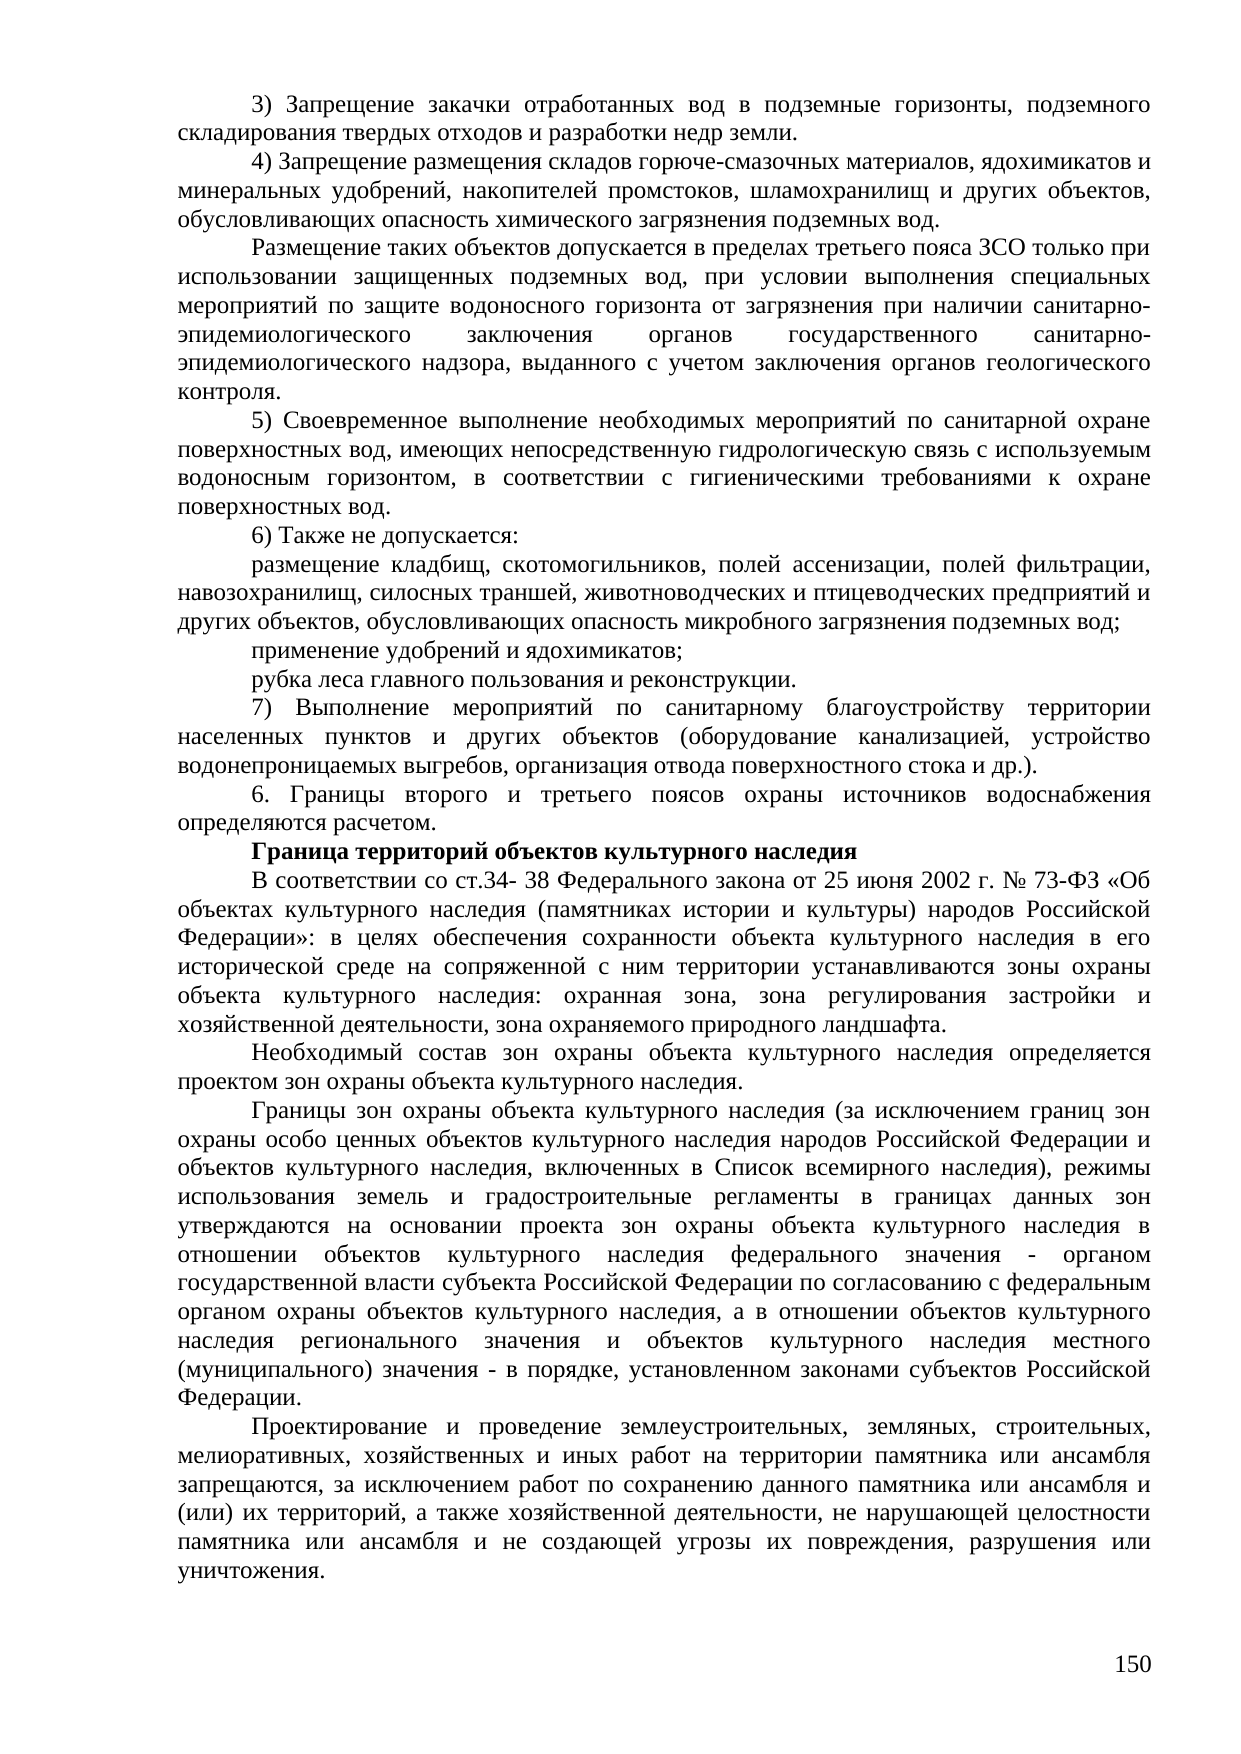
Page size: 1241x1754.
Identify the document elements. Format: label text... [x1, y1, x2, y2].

text 5) Своевременное выполнение необходимых мероприятий по санитарной охране поверхностных вод, имеющих непосредственную гидрологическую связь с используемым водоносным горизонтом, в соответствии с гигиеническими требованиями к охране поверхностных вод. [177, 405, 1152, 520]
text применение удобрений и ядохимикатов; [177, 635, 1152, 664]
text Необходимый состав зон охраны объекта культурного наследия определяется проектом зон охраны объекта культурного наследия. [177, 1037, 1152, 1095]
text Проектирование и проведение землеустроительных, земляных, строительных, мелиоративных, хозяйственных и иных работ на территории памятника или ансамбля запрещаются, за исключением работ по сохранению данного памятника или ансамбля и (или) их территорий, а также хозяйственной деятельности, не нарушающей целостности памятника или ансамбля и не создающей угрозы их повреждения, разрушения или уничтожения. [177, 1411, 1152, 1584]
text В соответствии со ст.34- 38 Федерального закона от 25 июня 2002 г. № 73-ФЗ «Об объектах культурного наследия (памятниках истории и культуры) народов Российской Федерации»: в целях обеспечения сохранности объекта культурного наследия в его исторической среде на сопряженной с ним территории устанавливаются зоны охраны объекта культурного наследия: охранная зона, зона регулирования застройки и хозяйственной деятельности, зона охраняемого природного ландшафта. [177, 865, 1152, 1037]
text рубка леса главного пользования и реконструкции. [177, 664, 1152, 692]
text Размещение таких объектов допускается в пределах третьего пояса ЗСО только при использовании защищенных подземных вод, при условии выполнения специальных мероприятий по защите водоносного горизонта от загрязнения при наличии санитарно-эпидемиологического заключения органов государственного санитарно-эпидемиологического надзора, выданного с учетом заключения органов геологического контроля. [177, 232, 1152, 405]
subtitle Граница территорий объектов культурного наследия [177, 836, 1152, 865]
text 6) Также не допускается: [177, 520, 1152, 549]
text 3) Запрещение закачки отработанных вод в подземные горизонты, подземного складирования твердых отходов и разработки недр земли. [177, 89, 1152, 146]
text 6. Границы второго и третьего поясов охраны источников водоснабжения определяются расчетом. [177, 779, 1152, 836]
text Границы зон охраны объекта культурного наследия (за исключением границ зон охраны особо ценных объектов культурного наследия народов Российской Федерации и объектов культурного наследия, включенных в Список всемирного наследия), режимы использования земель и градостроительные регламенты в границах данных зон утверждаются на основании проекта зон охраны объекта культурного наследия в отношении объектов культурного наследия федерального значения - органом государственной власти субъекта Российской Федерации по согласованию с федеральным органом охраны объектов культурного наследия, а в отношении объектов культурного наследия регионального значения и объектов культурного наследия местного (муниципального) значения - в порядке, установленном законами субъектов Российской Федерации. [177, 1095, 1152, 1411]
text 4) Запрещение размещения складов горюче-смазочных материалов, ядохимикатов и минеральных удобрений, накопителей промстоков, шламохранилищ и других объектов, обусловливающих опасность химического загрязнения подземных вод. [177, 146, 1152, 232]
text размещение кладбищ, скотомогильников, полей ассенизации, полей фильтрации, навозохранилищ, силосных траншей, животноводческих и птицеводческих предприятий и других объектов, обусловливающих опасность микробного загрязнения подземных вод; [177, 549, 1152, 635]
text 7) Выполнение мероприятий по санитарному благоустройству территории населенных пунктов и других объектов (оборудование канализацией, устройство водонепроницаемых выгребов, организация отвода поверхностного стока и др.). [177, 692, 1152, 779]
